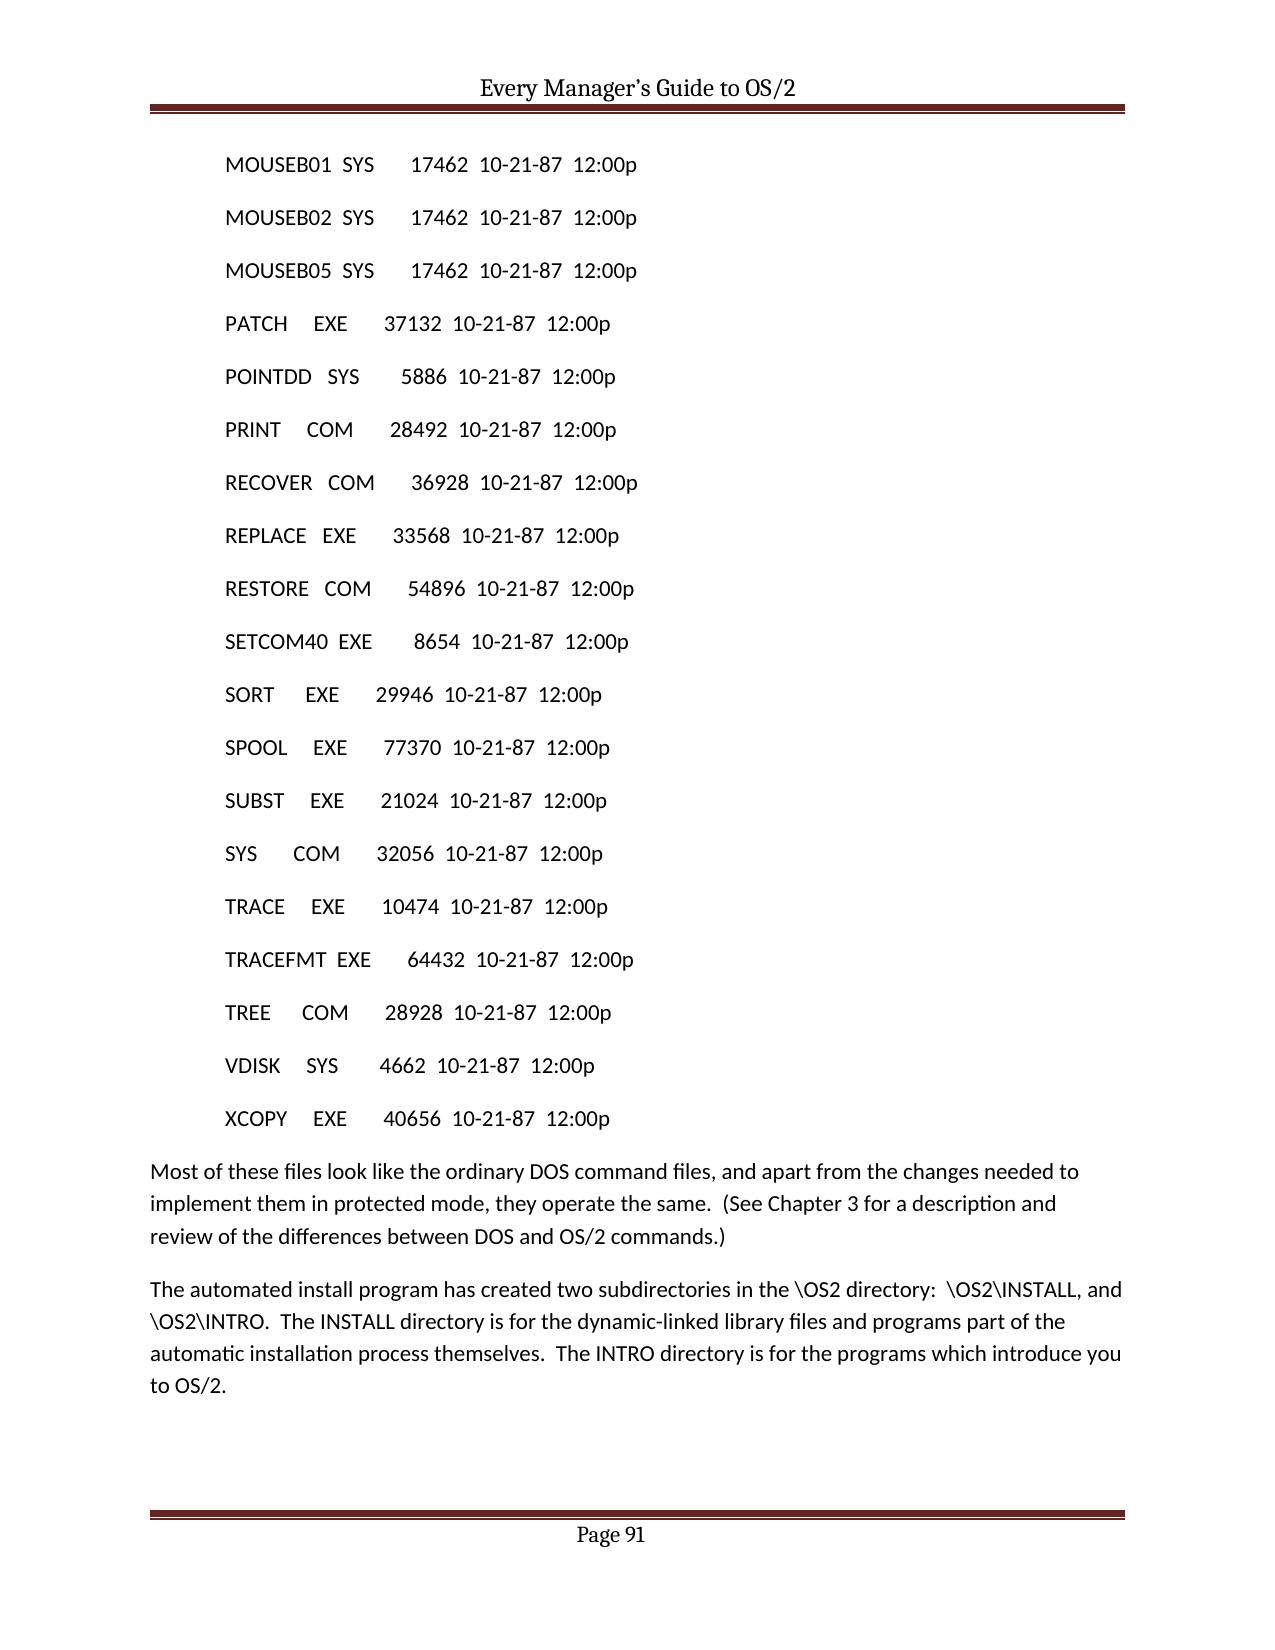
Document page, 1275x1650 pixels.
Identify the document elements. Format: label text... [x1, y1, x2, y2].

text SORT EXE 29946 10-21-87 12:00p [225, 680, 1125, 708]
text REPLACE EXE 33568 10-21-87 12:00p [225, 521, 1125, 549]
text VDISK SYS 4662 10-21-87 12:00p [225, 1051, 1125, 1079]
text TRACEFMT EXE 64432 10-21-87 12:00p [225, 945, 1125, 973]
text PATCH EXE 37132 10-21-87 12:00p [225, 309, 1125, 337]
text XCOPY EXE 40656 10-21-87 12:00p [225, 1104, 1125, 1132]
text PRINT COM 28492 10-21-87 12:00p [225, 415, 1125, 443]
text The automated install program has created two subdirectories in the \OS2 directory: \OS2\INSTALL, and \OS2\INTRO. The INSTALL directory is for the dynamic-linked library files and programs part of the automatic installation process themselves. The INTRO directory is for the programs which introduce you to OS/2. [150, 1275, 1125, 1399]
text SUBST EXE 21024 10-21-87 12:00p [225, 786, 1125, 814]
text SETCOM40 EXE 8654 10-21-87 12:00p [225, 627, 1125, 655]
text Most of these files look like the ordinary DOS command files, and apart from the changes needed to implement them in protected mode, they operate the same. (See Chapter 3 for a description and review of the differences between DOS and OS/2 commands.) [150, 1157, 1125, 1250]
text MOUSEB01 SYS 17462 10-21-87 12:00p [225, 150, 1125, 178]
text MOUSEB02 SYS 17462 10-21-87 12:00p [225, 203, 1125, 231]
text TREE COM 28928 10-21-87 12:00p [225, 998, 1125, 1026]
text POINTDD SYS 5886 10-21-87 12:00p [225, 362, 1125, 390]
text SYS COM 32056 10-21-87 12:00p [225, 839, 1125, 867]
text TRACE EXE 10474 10-21-87 12:00p [225, 892, 1125, 920]
text MOUSEB05 SYS 17462 10-21-87 12:00p [225, 256, 1125, 284]
text SPOOL EXE 77370 10-21-87 12:00p [225, 733, 1125, 761]
text RECOVER COM 36928 10-21-87 12:00p [225, 468, 1125, 496]
text RESTORE COM 54896 10-21-87 12:00p [225, 574, 1125, 602]
